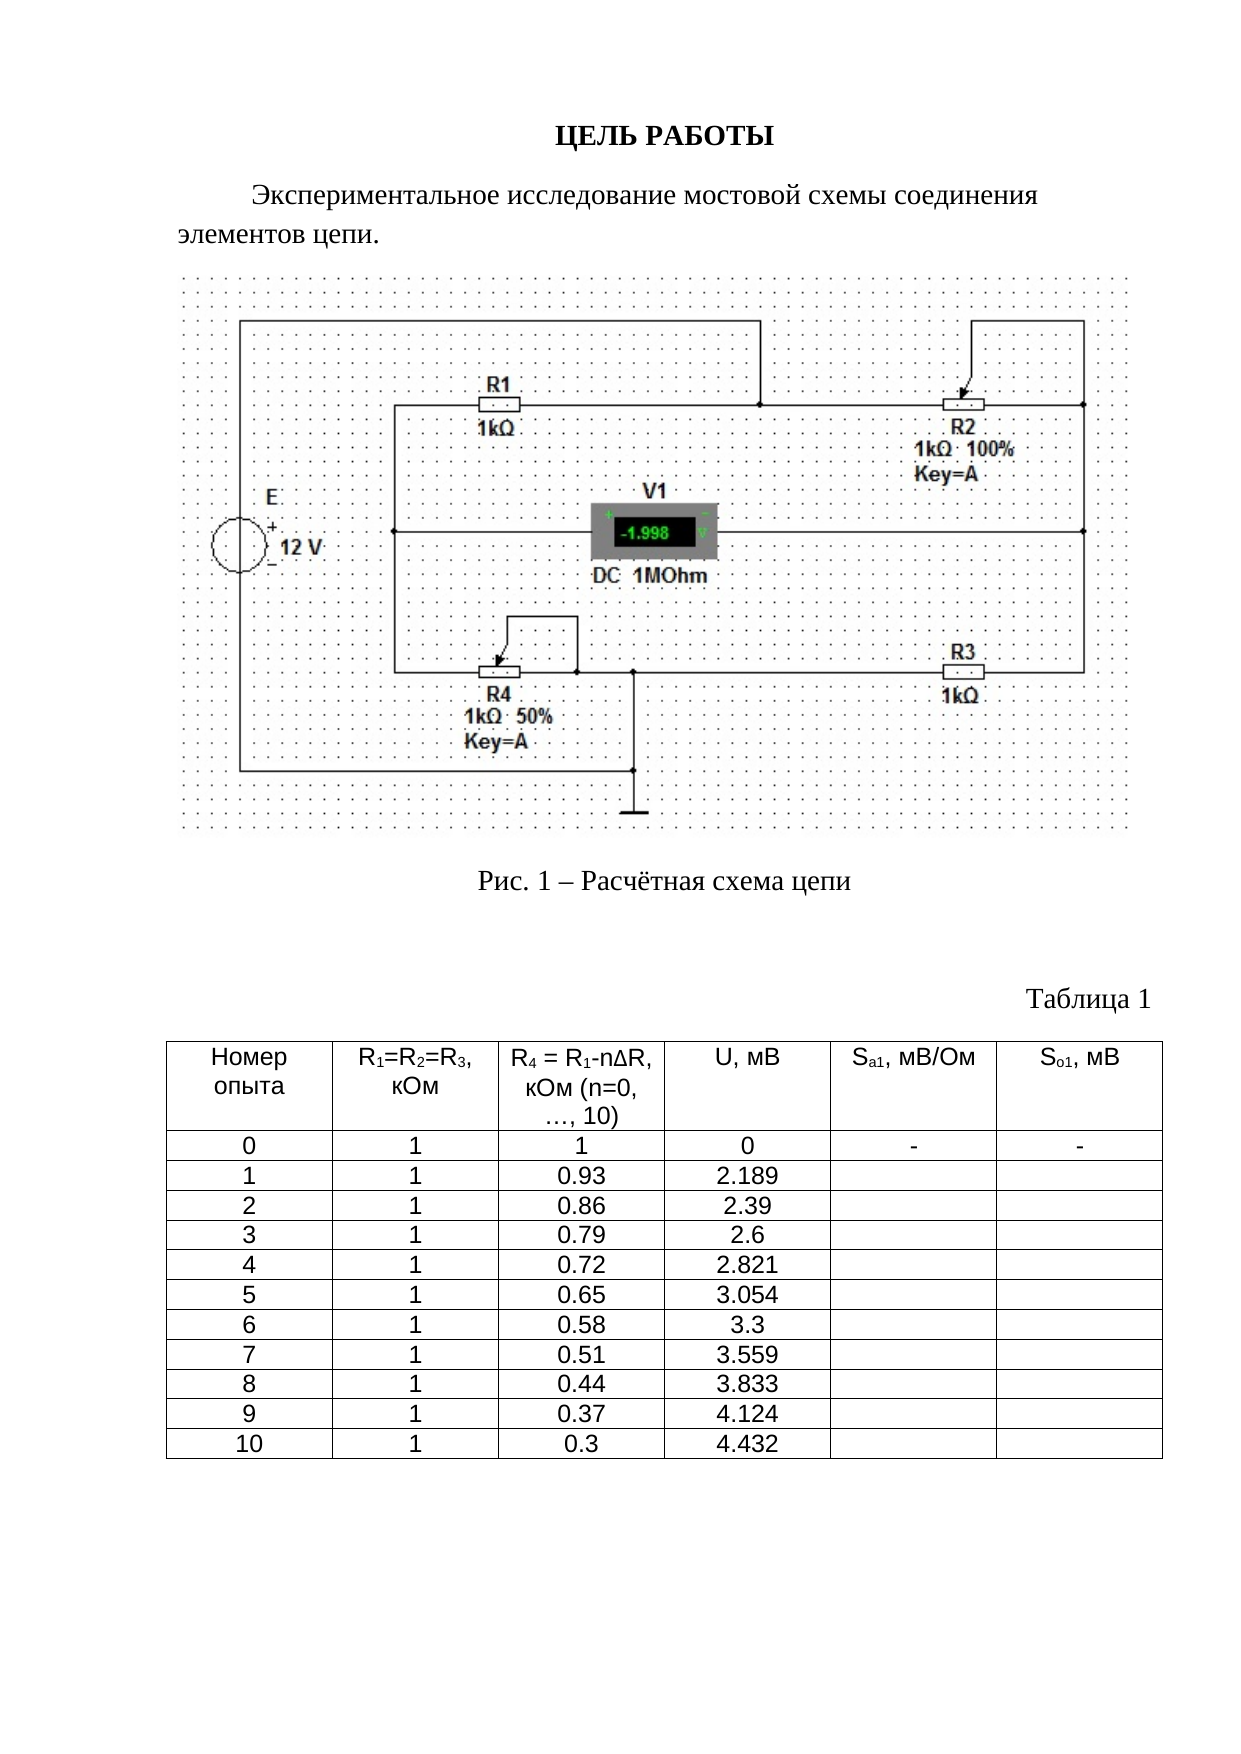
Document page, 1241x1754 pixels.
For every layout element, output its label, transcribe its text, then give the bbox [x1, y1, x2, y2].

table_cell 2.821 [665, 1250, 830, 1279]
table_cell 0.37 [499, 1399, 664, 1428]
table_cell 2.6 [665, 1221, 830, 1249]
table_cell [831, 1370, 996, 1398]
table_cell 0.44 [499, 1370, 664, 1398]
text Экспериментальное исследование мостовой схемы соединения элементов цепи. [177, 177, 1152, 249]
table_cell [831, 1221, 996, 1249]
table_cell - [997, 1131, 1162, 1160]
table_cell [997, 1191, 1162, 1219]
table_cell - [831, 1131, 996, 1160]
table_cell 0.72 [499, 1250, 664, 1279]
table_cell 4 [167, 1250, 332, 1279]
table_cell 4.124 [665, 1399, 830, 1428]
table_cell 0.86 [499, 1191, 664, 1219]
table_cell 0.58 [499, 1310, 664, 1339]
table_header Sо1, мВ [997, 1042, 1162, 1130]
table_cell 0.79 [499, 1221, 664, 1249]
table_cell 3.3 [665, 1310, 830, 1339]
table_header Sа1, мВ/Ом [831, 1042, 996, 1130]
table_cell [997, 1280, 1162, 1309]
table_cell 1 [333, 1250, 498, 1279]
table_cell 3 [167, 1221, 332, 1249]
table_cell 3.054 [665, 1280, 830, 1309]
table_header R1=R2=R3, кОм [333, 1042, 498, 1130]
table_cell [831, 1250, 996, 1279]
table_cell [997, 1340, 1162, 1368]
table_cell 2.189 [665, 1161, 830, 1190]
table_cell 1 [333, 1429, 498, 1458]
table_cell [997, 1310, 1162, 1339]
text Таблица 1 [177, 982, 1152, 1015]
table_cell [997, 1221, 1162, 1249]
table_cell 1 [333, 1221, 498, 1249]
table_cell [997, 1399, 1162, 1428]
table_cell 1 [499, 1131, 664, 1160]
table_cell [997, 1429, 1162, 1458]
table_cell [997, 1161, 1162, 1190]
text Рис. 1 – Расчётная схема цепи [177, 863, 1152, 896]
table_cell 6 [167, 1310, 332, 1339]
table_cell 5 [167, 1280, 332, 1309]
table_cell [831, 1191, 996, 1219]
table_cell [831, 1399, 996, 1428]
table_cell 2.39 [665, 1191, 830, 1219]
table_cell 8 [167, 1370, 332, 1398]
table_cell [997, 1370, 1162, 1398]
table_cell 0.3 [499, 1429, 664, 1458]
table_header U, мВ [665, 1042, 830, 1130]
table_cell 0.51 [499, 1340, 664, 1368]
table_cell 10 [167, 1429, 332, 1458]
table_header R4 = R1-n∆R, кОм (n=0, …, 10) [499, 1042, 664, 1130]
table_cell 0 [665, 1131, 830, 1160]
table_cell 1 [333, 1280, 498, 1309]
table_cell 1 [333, 1161, 498, 1190]
table_cell 3.559 [665, 1340, 830, 1368]
picture [177, 275, 1132, 838]
table_cell 1 [333, 1191, 498, 1219]
table_cell [997, 1250, 1162, 1279]
table_cell 0.65 [499, 1280, 664, 1309]
table_cell 1 [333, 1399, 498, 1428]
table_cell 1 [333, 1310, 498, 1339]
table_cell 0 [167, 1131, 332, 1160]
table_cell 7 [167, 1340, 332, 1368]
table_cell 4.432 [665, 1429, 830, 1458]
table_header Номер опыта [167, 1042, 332, 1130]
table_cell 1 [333, 1131, 498, 1160]
table_cell [831, 1161, 996, 1190]
table_cell [831, 1340, 996, 1368]
table_cell 1 [333, 1340, 498, 1368]
table_cell [831, 1310, 996, 1339]
table_cell [831, 1429, 996, 1458]
table_cell [831, 1280, 996, 1309]
table_cell 2 [167, 1191, 332, 1219]
table_cell 1 [333, 1370, 498, 1398]
table_cell 9 [167, 1399, 332, 1428]
text ЦЕЛЬ РАБОТЫ [177, 118, 1152, 152]
table_cell 0.93 [499, 1161, 664, 1190]
table_cell 1 [167, 1161, 332, 1190]
table_cell 3.833 [665, 1370, 830, 1398]
